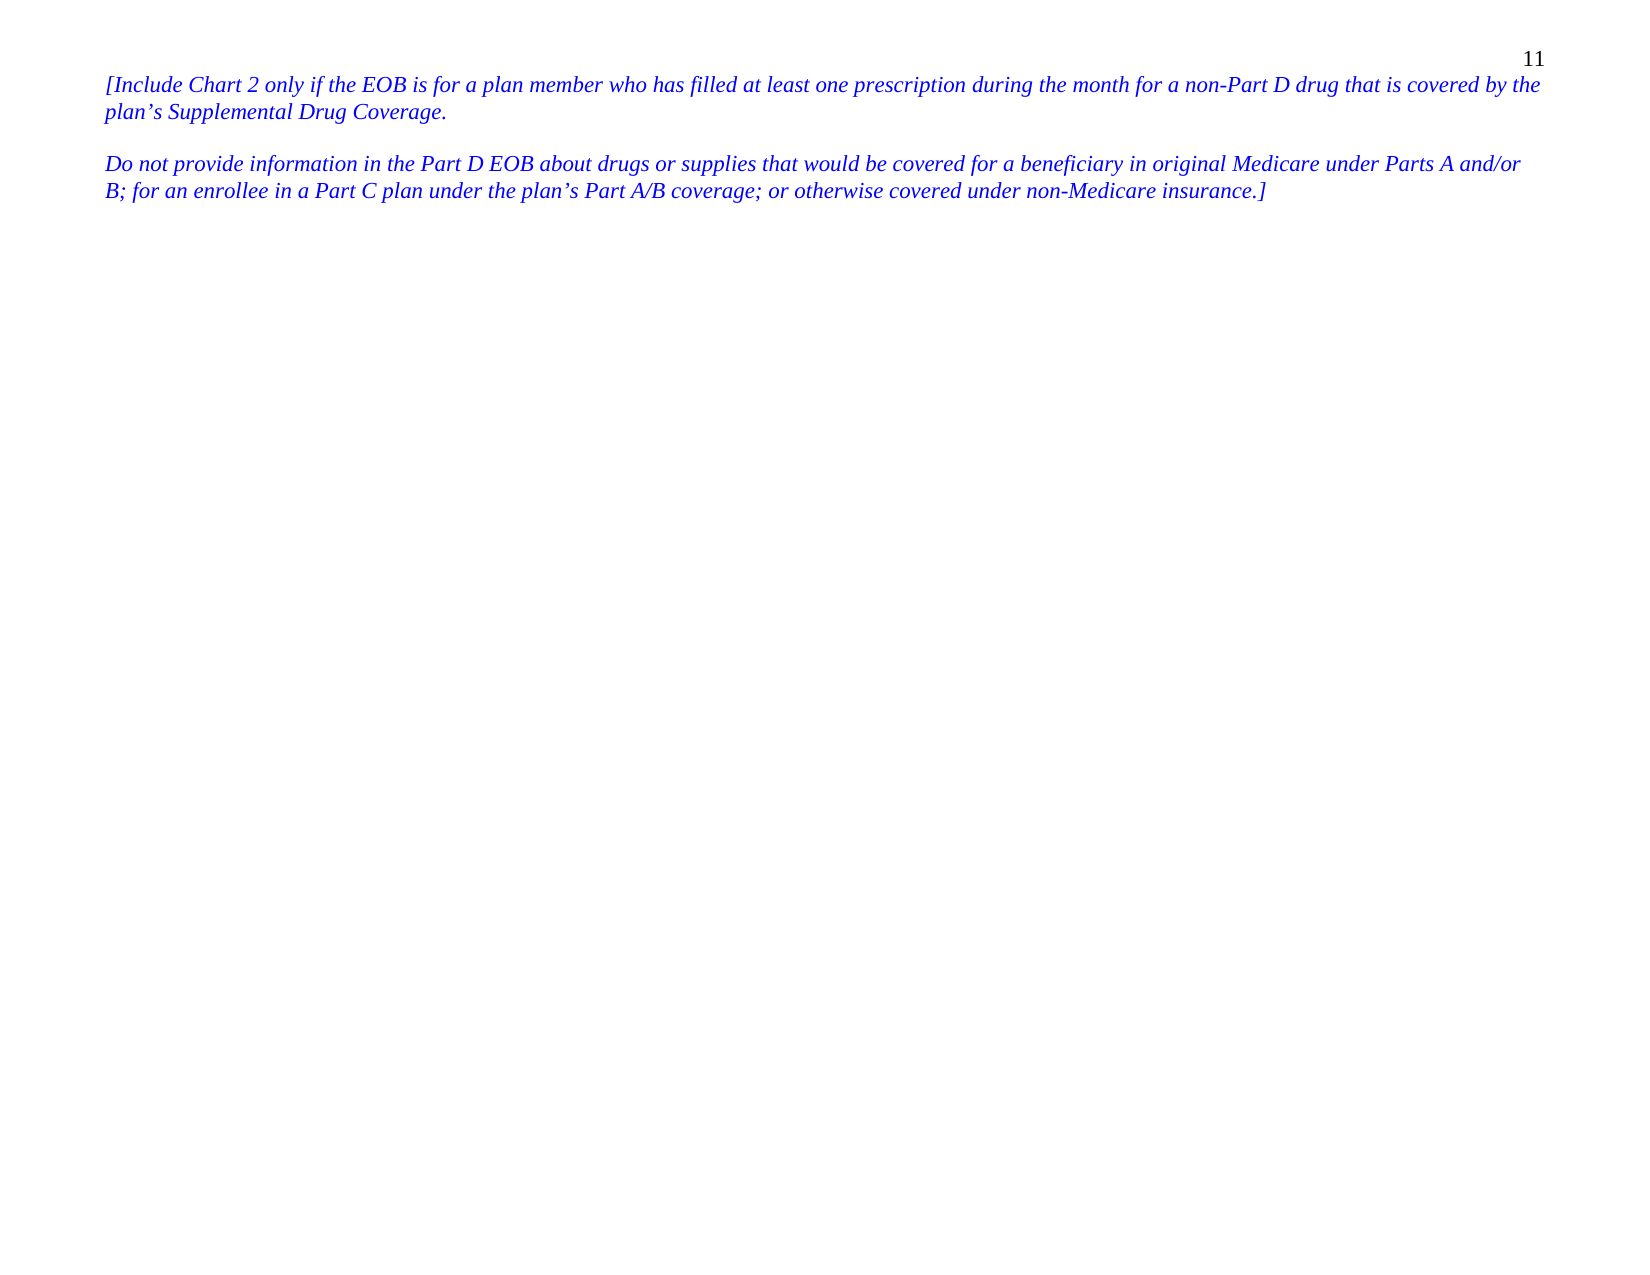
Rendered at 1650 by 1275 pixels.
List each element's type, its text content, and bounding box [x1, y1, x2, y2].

text [Include Chart 2 only if the EOB is for a plan member who has filled at least one prescription during the month for a non-Part D drug that is covered by the plan’s Supplemental Drug Coverage. [105, 71, 1545, 124]
text Do not provide information in the Part D EOB about drugs or supplies that would be covered for a beneficiary in original Medicare under Parts A and/or B; for an enrollee in a Part C plan under the plan’s Part A/B coverage; or otherwise covered under non-Medicare insurance.] [105, 150, 1545, 203]
